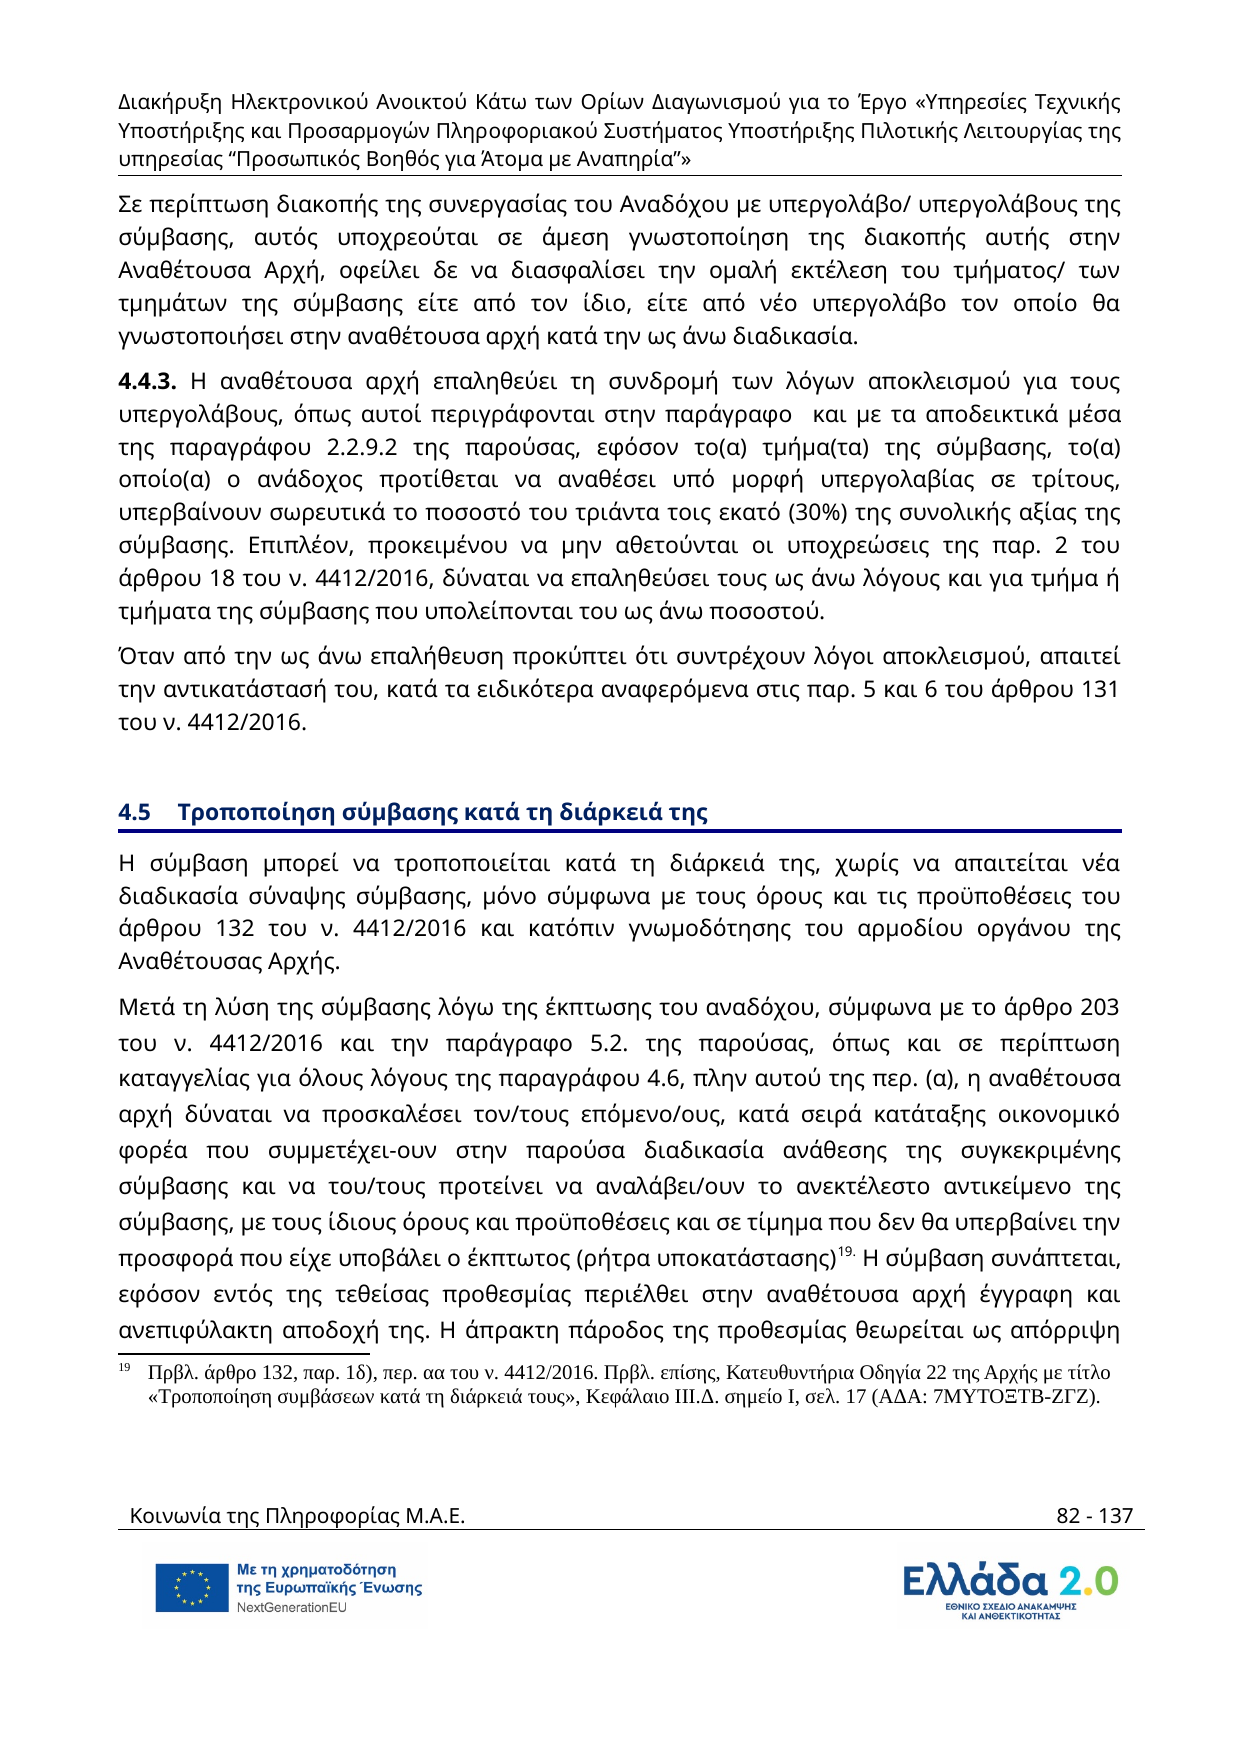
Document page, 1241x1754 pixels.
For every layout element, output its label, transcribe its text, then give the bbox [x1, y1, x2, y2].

subtitle Τροποποίηση σύμβασης κατά τη διάρκειά της [118, 796, 1122, 829]
text 4.4.3. Η αναθέτουσα αρχή επαληθεύει τη συνδρομή των λόγων αποκλεισμού για τους υπεργολάβους, όπως αυτοί περιγράφονται στην παράγραφο ‎0 και με τα αποδεικτικά μέσα της παραγράφου 2.2.9.2 της παρούσας, εφόσον το(α) τμήμα(τα) της σύμβασης, το(α) οποίο(α) ο ανάδοχος προτίθεται να αναθέσει υπό μορφή υπεργολαβίας σε τρίτους, υπερβαίνουν σωρευτικά το ποσοστό του τριάντα τοις εκατό (30%) της συνολικής αξίας της σύμβασης. Επιπλέον, προκειμένου να μην αθετούνται οι υποχρεώσεις της παρ. 2 του άρθρου 18 του ν. 4412/2016, δύναται να επαληθεύσει τους ως άνω λόγους και για τμήμα ή τμήματα της σύμβασης που υπολείπονται του ως άνω ποσοστού. [118, 365, 1122, 626]
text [118, 991, 1122, 1345]
text Σε περίπτωση διακοπής της συνεργασίας του Αναδόχου με υπεργολάβο/ υπεργολάβους της σύμβασης, αυτός υποχρεούται σε άμεση γνωστοποίηση της διακοπής αυτής στην Αναθέτουσα Αρχή, οφείλει δε να διασφαλίσει την ομαλή εκτέλεση του τμήματος/ των τμημάτων της σύμβασης είτε από τον ίδιο, είτε από νέο υπεργολάβο τον οποίο θα γνωστοποιήσει στην αναθέτουσα αρχή κατά την ως άνω διαδικασία. [118, 188, 1122, 351]
text Η σύμβαση μπορεί να τροποποιείται κατά τη διάρκειά της, χωρίς να απαιτείται νέα διαδικασία σύναψης σύμβασης, μόνο σύμφωνα με τους όρους και τις προϋποθέσεις του άρθρου 132 του ν. 4412/2016 και κατόπιν γνωμοδότησης του αρμοδίου οργάνου της Αναθέτουσας Αρχής. [118, 847, 1122, 976]
text Όταν από την ως άνω επαλήθευση προκύπτει ότι συντρέχουν λόγοι αποκλεισμού, απαιτεί την αντικατάστασή του, κατά τα ειδικότερα αναφερόμενα στις παρ. 5 και 6 του άρθρου 131 του ν. 4412/2016. [118, 640, 1122, 737]
